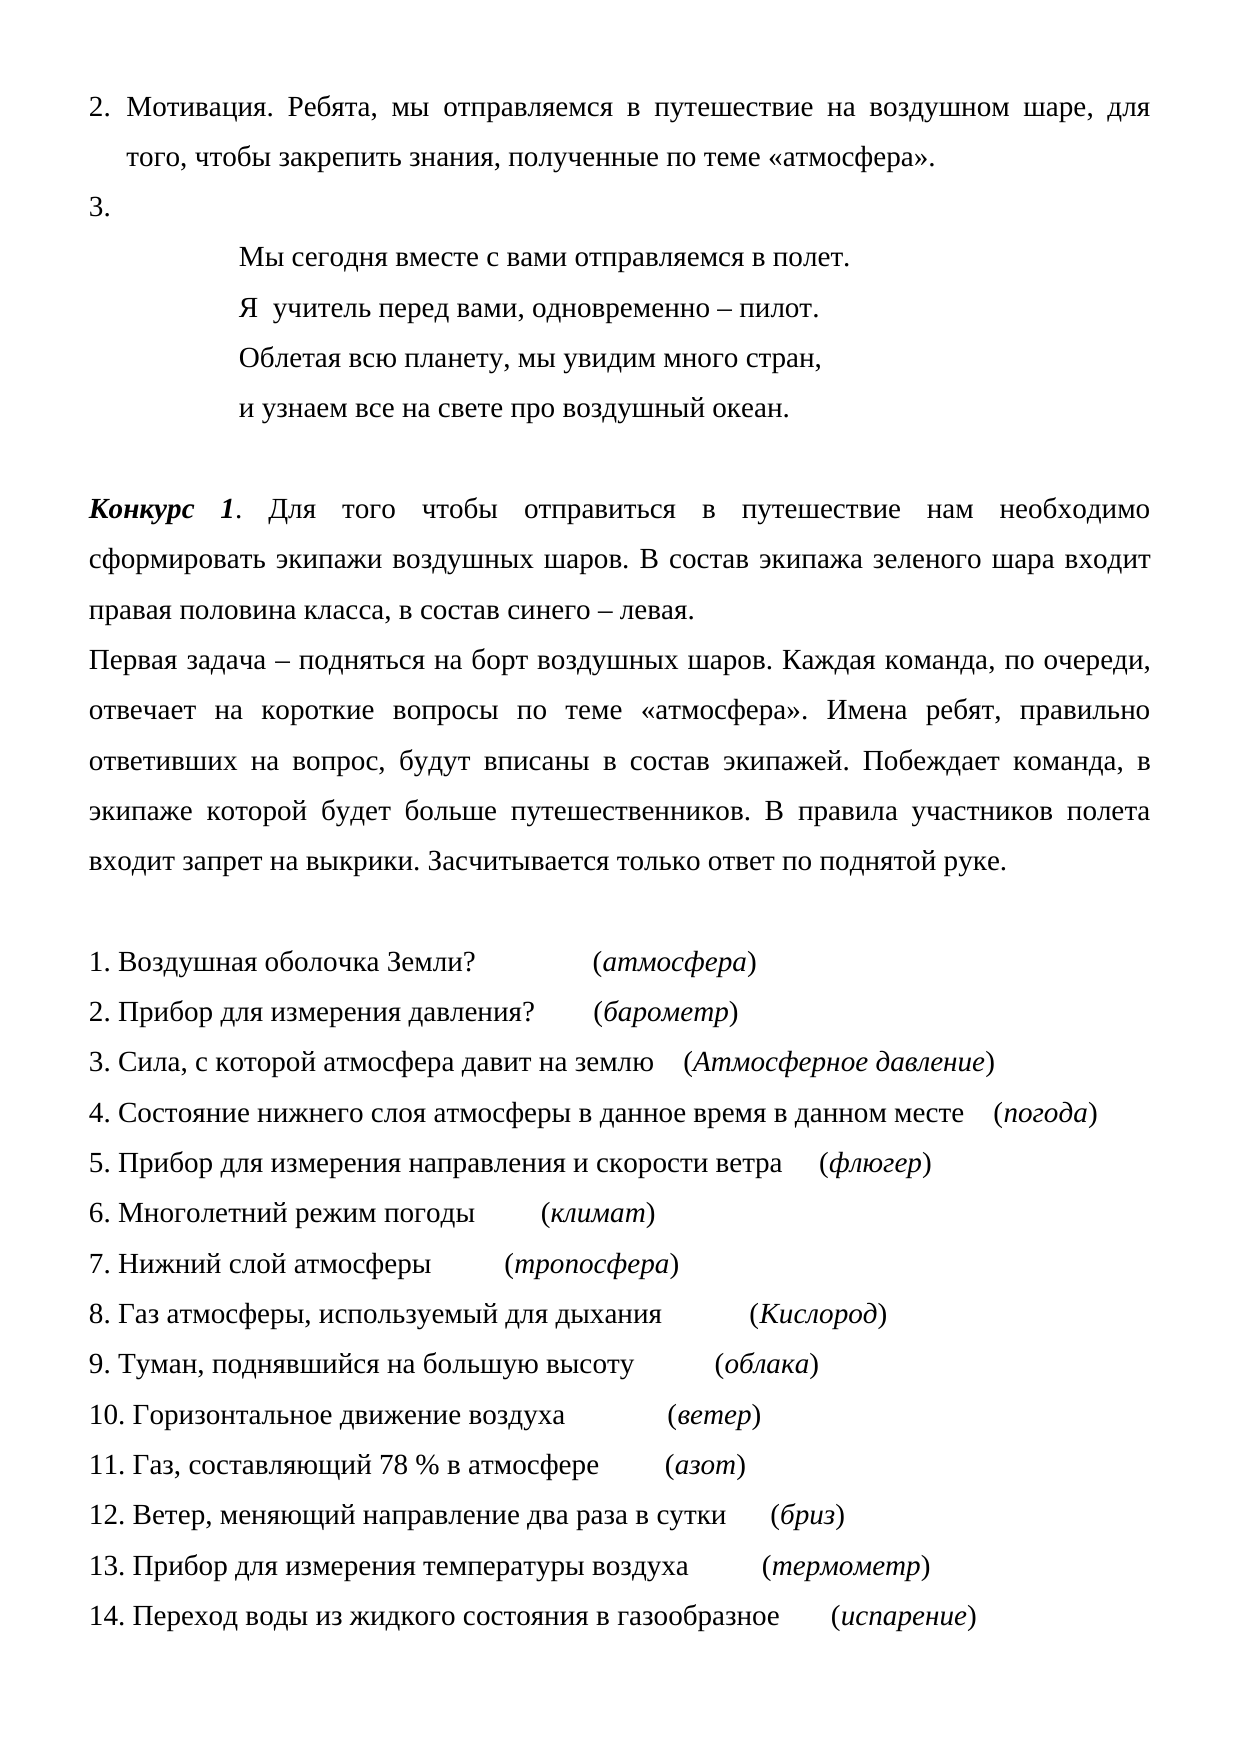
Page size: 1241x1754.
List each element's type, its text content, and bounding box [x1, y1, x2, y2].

text 14. Переход воды из жидкого состояния в газообразное (испарение) [89, 1598, 1152, 1632]
text 1. Воздушная оболочка Земли? (атмосфера) [89, 944, 1152, 977]
text и узнаем все на свете про воздушный океан. [239, 391, 1152, 424]
list Мотивация. Ребята, мы отправляемся в путешествие на воздушном шаре, для того, чтобы закрепить знания, полученные по теме «атмосфера». [89, 89, 1152, 172]
text 8. Газ атмосферы, используемый для дыхания (Кислород) [89, 1296, 1152, 1330]
text 12. Ветер, меняющий направление два раза в сутки (бриз) [89, 1497, 1152, 1531]
text 13. Прибор для измерения температуры воздуха (термометр) [89, 1548, 1152, 1581]
text 2. Прибор для измерения давления? (барометр) [89, 994, 1152, 1028]
text Конкурс 1. Для того чтобы отправиться в путешествие нам необходимо сформировать экипажи воздушных шаров. В состав экипажа зеленого шара входит правая половина класса, в состав синего – левая. [89, 491, 1152, 625]
text 7. Нижний слой атмосферы (тропосфера) [89, 1246, 1152, 1279]
text 9. Туман, поднявшийся на большую высоту (облака) [89, 1346, 1152, 1380]
text Мы сегодня вместе с вами отправляемся в полет. [239, 239, 1152, 273]
text 10. Горизонтальное движение воздуха (ветер) [89, 1397, 1152, 1430]
text 4. Состояние нижнего слоя атмосферы в данное время в данном месте (погода) [89, 1095, 1152, 1128]
text Облетая всю планету, мы увидим много стран, [239, 340, 1152, 374]
text 3. Сила, с которой атмосфера давит на землю (Атмосферное давление) [89, 1044, 1152, 1078]
text 5. Прибор для измерения направления и скорости ветра (флюгер) [89, 1145, 1152, 1179]
text 11. Газ, составляющий 78 % в атмосфере (азот) [89, 1447, 1152, 1481]
text Я учитель перед вами, одновременно – пилот. [239, 290, 1152, 323]
text Первая задача – подняться на борт воздушных шаров. Каждая команда, по очереди, отвечает на короткие вопросы по теме «атмосфера». Имена ребят, правильно ответивших на вопрос, будут вписаны в состав экипажей. Побеждает команда, в экипаже которой будет больше путешественников. В правила участников полета входит запрет на выкрики. Засчитывается только ответ по поднятой руке. [89, 642, 1152, 877]
text 6. Многолетний режим погоды (климат) [89, 1196, 1152, 1229]
